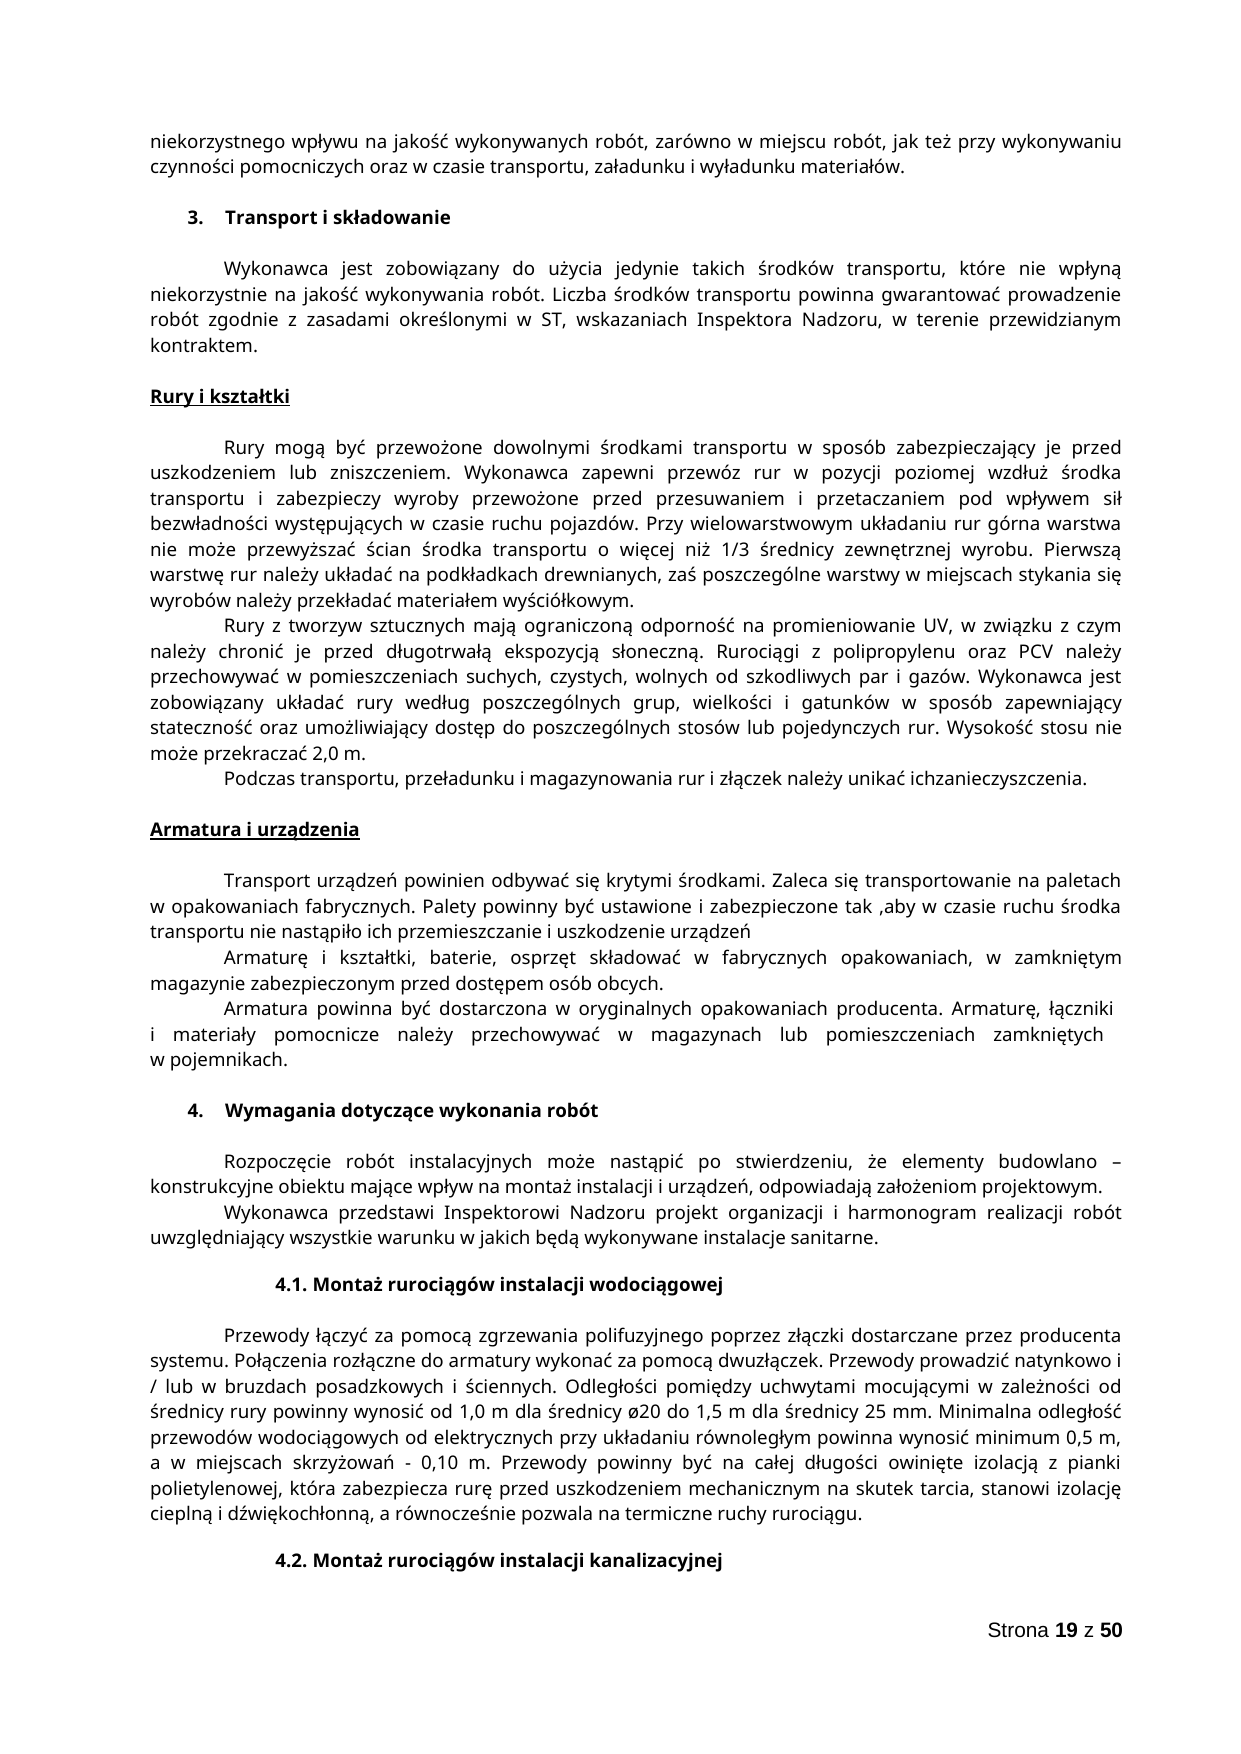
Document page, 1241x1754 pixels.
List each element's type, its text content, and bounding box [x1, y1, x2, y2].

text Rury mogą być przewożone dowolnymi środkami transportu w sposób zabezpieczający je przed uszkodzeniem lub zniszczeniem. Wykonawca zapewni przewóz rur w pozycji poziomej wzdłuż środka transportu i zabezpieczy wyroby przewożone przed przesuwaniem i przetaczaniem pod wpływem sił bezwładności występujących w czasie ruchu pojazdów. Przy wielowarstwowym układaniu rur górna warstwa nie może przewyższać ścian środka transportu o więcej niż 1/3 średnicy zewnętrznej wyrobu. Pierwszą warstwę rur należy układać na podkładkach drewnianych, zaś poszczególne warstwy w miejscach stykania się wyrobów należy przekładać materiałem wyściółkowym. [150, 434, 1123, 613]
text Wykonawca przedstawi Inspektorowi Nadzoru projekt organizacji i harmonogram realizacji robót uwzględniający wszystkie warunku w jakich będą wykonywane instalacje sanitarne. [150, 1199, 1123, 1250]
text Podczas transportu, przeładunku i magazynowania rur i złączek należy unikać ichzanieczyszczenia. [224, 766, 1123, 791]
text Armaturę i kształtki, baterie, osprzęt składować w fabrycznych opakowaniach, w zamkniętym magazynie zabezpieczonym przed dostępem osób obcych. [150, 944, 1123, 995]
text Transport urządzeń powinien odbywać się krytymi środkami. Zaleca się transportowanie na paletach w opakowaniach fabrycznych. Palety powinny być ustawione i zabezpieczone tak ,aby w czasie ruchu środka transportu nie nastąpiło ich przemieszczanie i uszkodzenie urządzeń [150, 868, 1123, 944]
text Montaż rurociągów instalacji wodociągowej [275, 1271, 1123, 1296]
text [150, 128, 1123, 179]
text Armatura i urządzenia [150, 817, 1123, 842]
text Wykonawca jest zobowiązany do użycia jedynie takich środków transportu, które nie wpłyną niekorzystnie na jakość wykonywania robót. Liczba środków transportu powinna gwarantować prowadzenie robót zgodnie z zasadami określonymi w ST, wskazaniach Inspektora Nadzoru, w terenie przewidzianym kontraktem. [150, 255, 1123, 357]
text Transport i składowanie [187, 204, 1123, 230]
text Przewody łączyć za pomocą zgrzewania polifuzyjnego poprzez złączki dostarczane przez producenta systemu. Połączenia rozłączne do armatury wykonać za pomocą dwuzłączek. Przewody prowadzić natynkowo i / lub w bruzdach posadzkowych i ściennych. Odległości pomiędzy uchwytami mocującymi w zależności od średnicy rury powinny wynosić od 1,0 m dla średnicy ø20 do 1,5 m dla średnicy 25 mm. Minimalna odległość przewodów wodociągowych od elektrycznych przy układaniu równoległym powinna wynosić minimum 0,5 m, a w miejscach skrzyżowań - 0,10 m. Przewody powinny być na całej długości owinięte izolacją z pianki polietylenowej, która zabezpiecza rurę przed uszkodzeniem mechanicznym na skutek tarcia, stanowi izolację cieplną i dźwiękochłonną, a równocześnie pozwala na termiczne ruchy rurociągu. [150, 1322, 1123, 1526]
text Rury z tworzyw sztucznych mają ograniczoną odporność na promieniowanie UV, w związku z czym należy chronić je przed długotrwałą ekspozycją słoneczną. Rurociągi z polipropylenu oraz PCV należy przechowywać w pomieszczeniach suchych, czystych, wolnych od szkodliwych par i gazów. Wykonawca jest zobowiązany układać rury według poszczególnych grup, wielkości i gatunków w sposób zapewniający stateczność oraz umożliwiający dostęp do poszczególnych stosów lub pojedynczych rur. Wysokość stosu nie może przekraczać 2,0 m. [150, 613, 1123, 766]
text Wymagania dotyczące wykonania robót [187, 1097, 1123, 1122]
text Montaż rurociągów instalacji kanalizacyjnej [275, 1547, 1123, 1572]
text Rury i kształtki [150, 383, 1123, 408]
text Armatura powinna być dostarczona w oryginalnych opakowaniach producenta. Armaturę, łączniki i materiały pomocnicze należy przechowywać w magazynach lub pomieszczeniach zamkniętych w pojemnikach. [150, 995, 1123, 1072]
text Rozpoczęcie robót instalacyjnych może nastąpić po stwierdzeniu, że elementy budowlano – konstrukcyjne obiektu mające wpływ na montaż instalacji i urządzeń, odpowiadają założeniom projektowym. [150, 1148, 1123, 1199]
